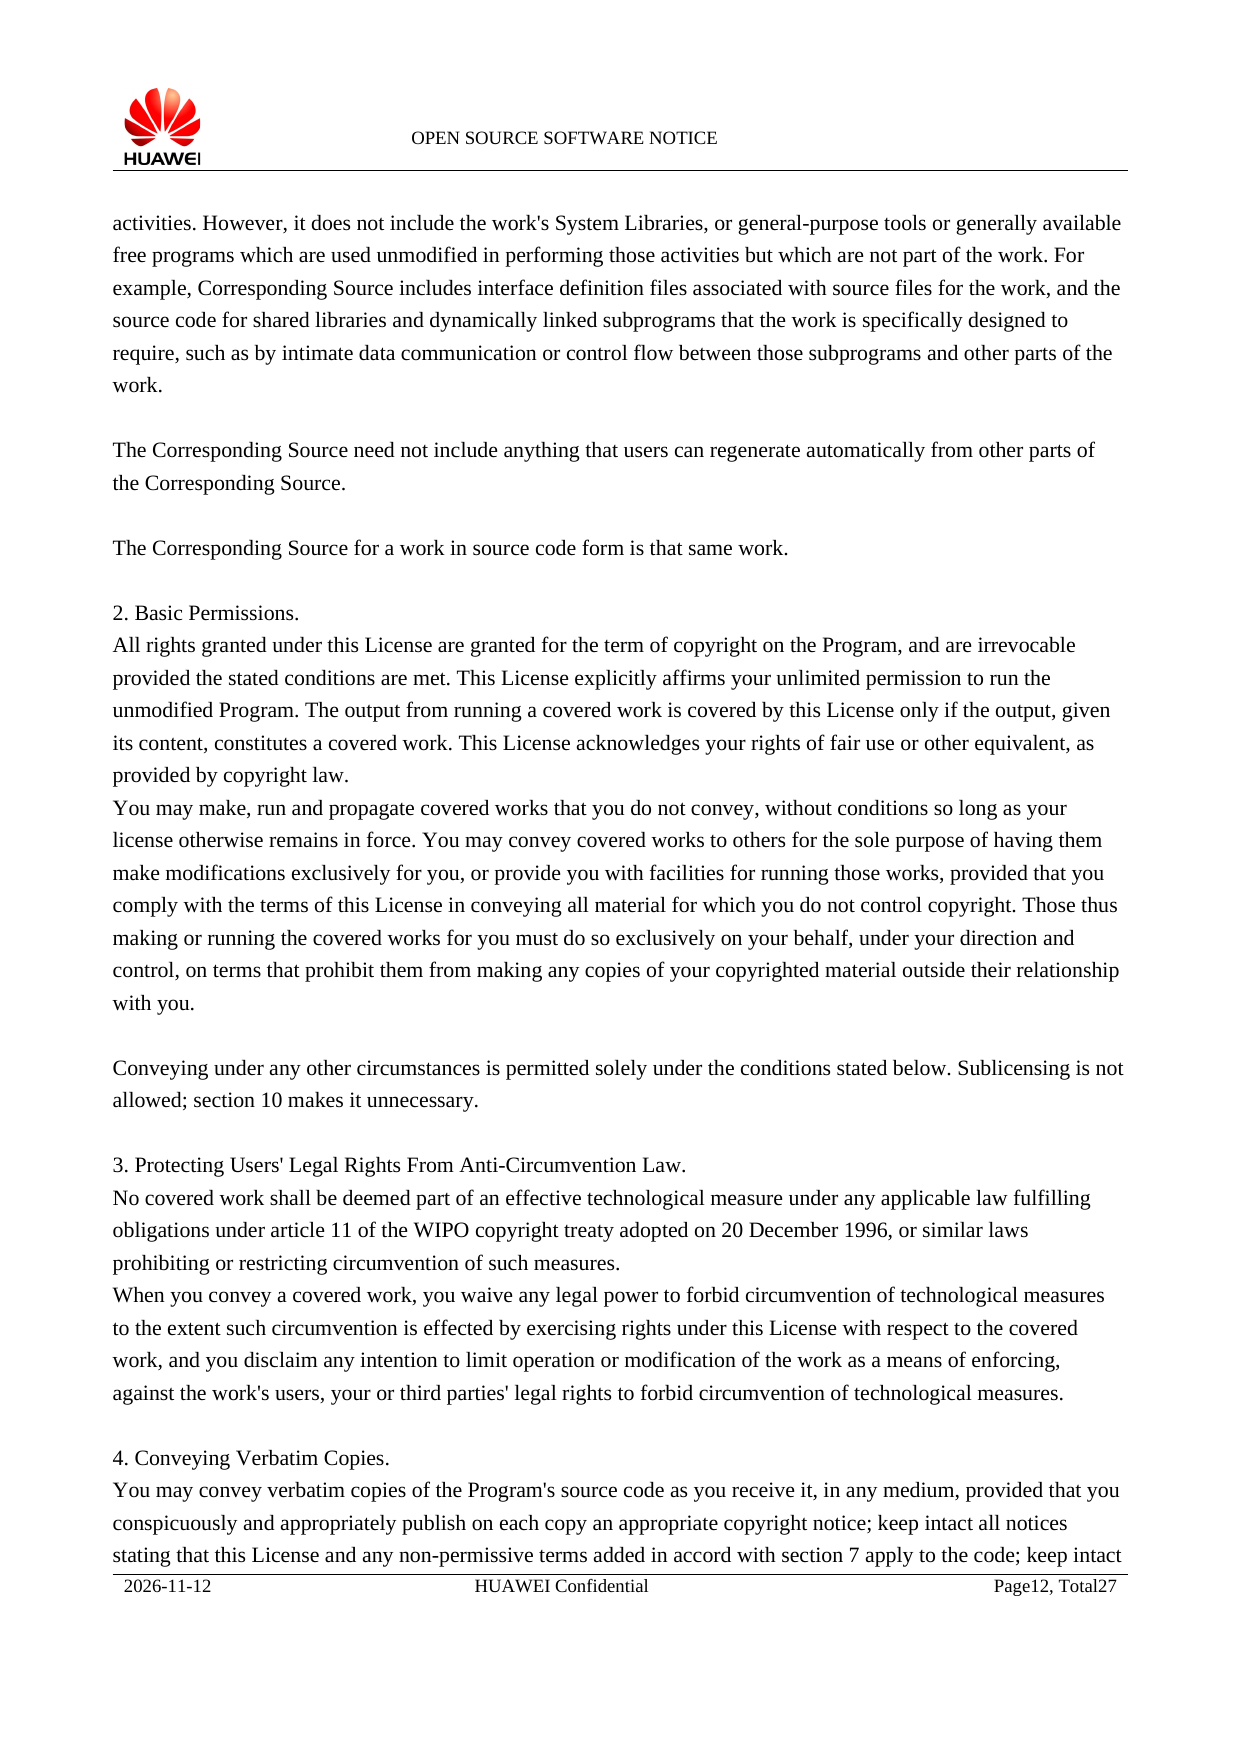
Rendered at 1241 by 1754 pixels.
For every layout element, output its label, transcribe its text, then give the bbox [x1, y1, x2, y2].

text 2. Basic Permissions. [112, 596, 1128, 629]
text All rights granted under this License are granted for the term of copyright on the Program, and are irrevocable provided the stated conditions are met. This License explicitly affirms your unlimited permission to run the unmodified Program. The output from running a covered work is covered by this License only if the output, given its content, constitutes a covered work. This License acknowledges your rights of fair use or other equivalent, as provided by copyright law. [112, 629, 1128, 791]
text You may make, run and propagate covered works that you do not convey, without conditions so long as your license otherwise remains in force. You may convey covered works to others for the sole purpose of having them make modifications exclusively for you, or provide you with facilities for running those works, provided that you comply with the terms of this License in conveying all material for which you do not control copyright. Those thus making or running the covered works for you must do so exclusively on your behalf, under your direction and control, on terms that prohibit them from making any copies of your copyrighted material outside their relationship with you. [112, 791, 1128, 1019]
picture [124, 88, 201, 165]
text Conveying under any other circumstances is permitted solely under the conditions stated below. Sublicensing is not allowed; section 10 makes it unnecessary. [112, 1051, 1128, 1116]
text No covered work shall be deemed part of an effective technological measure under any applicable law fulfilling obligations under article 11 of the WIPO copyright treaty adopted on 20 December 1996, or similar laws prohibiting or restricting circumvention of such measures. [112, 1181, 1128, 1279]
text The Corresponding Source for a work in source code form is that same work. [112, 531, 1128, 564]
text The Corresponding Source need not include anything that users can regenerate automatically from other parts of the Corresponding Source. [112, 434, 1128, 499]
text 3. Protecting Users' Legal Rights From Anti-Circumvention Law. [112, 1149, 1128, 1181]
text When you convey a covered work, you waive any legal power to forbid circumvention of technological measures to the extent such circumvention is effected by exercising rights under this License with respect to the covered work, and you disclaim any intention to limit operation or modification of the work as a means of enforcing, against the work's users, your or third parties' legal rights to forbid circumvention of technological measures. [112, 1279, 1128, 1409]
text 4. Conveying Verbatim Copies. [112, 1441, 1128, 1474]
